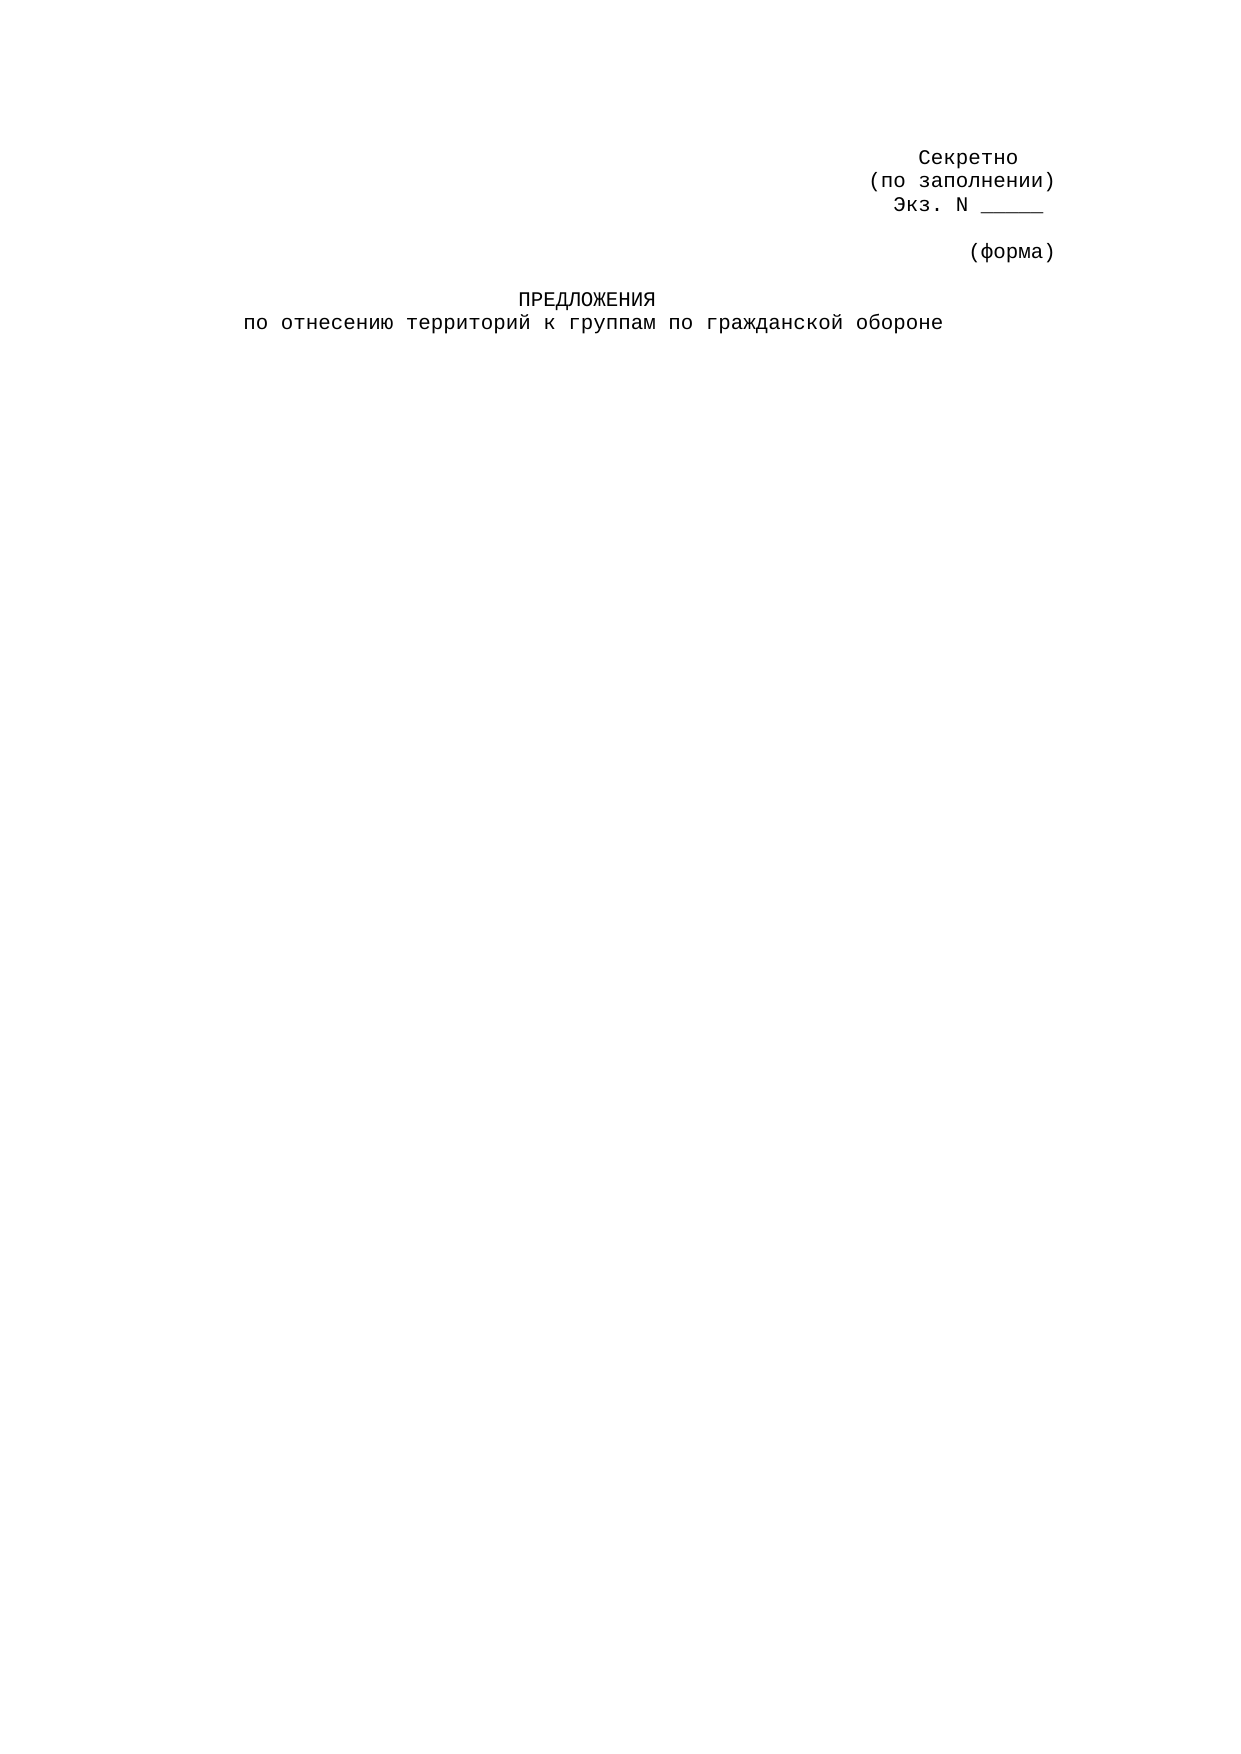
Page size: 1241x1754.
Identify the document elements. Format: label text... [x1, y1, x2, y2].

text (по заполнении) [118, 171, 1181, 194]
text (форма) [118, 241, 1181, 265]
text по отнесению территорий к группам по гражданской обороне [118, 312, 1181, 336]
text Экз. N _____ [118, 194, 1181, 218]
text Секретно [118, 147, 1181, 171]
text ПРЕДЛОЖЕНИЯ [118, 289, 1181, 312]
